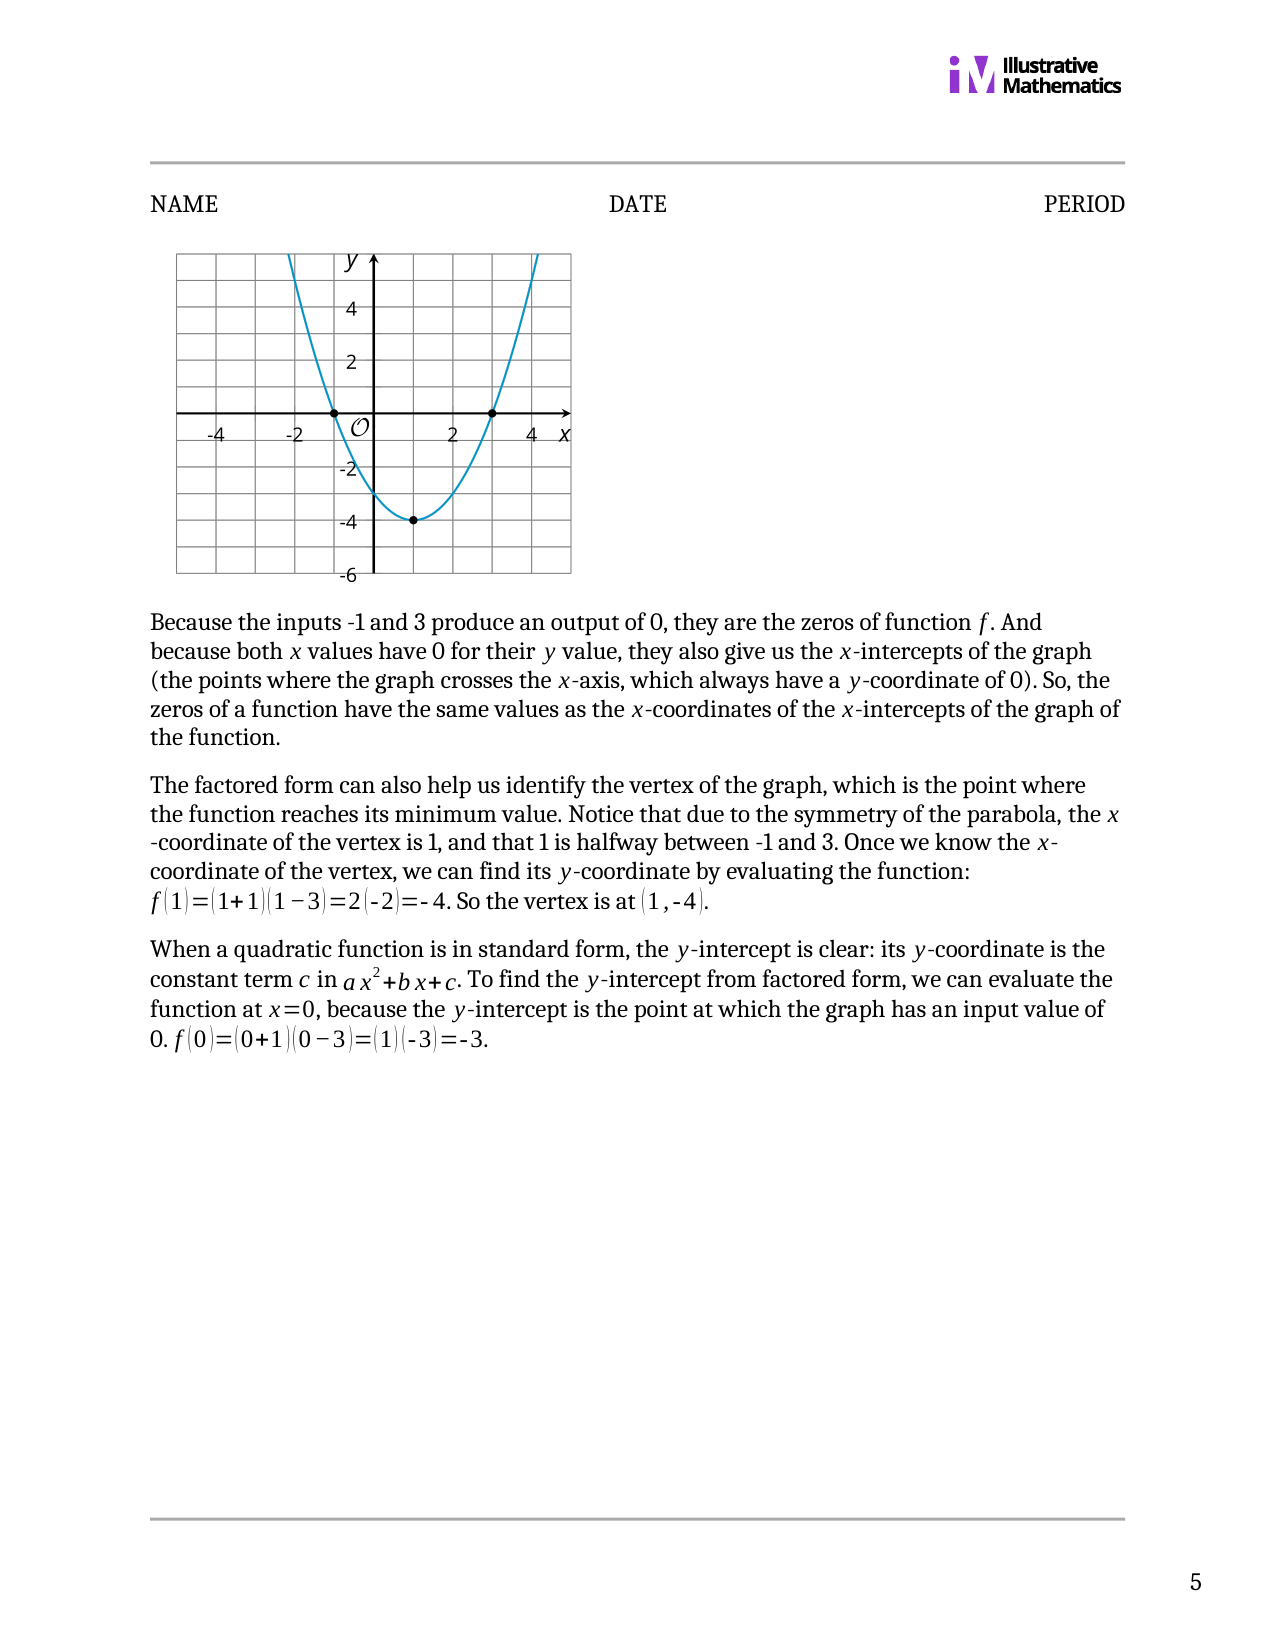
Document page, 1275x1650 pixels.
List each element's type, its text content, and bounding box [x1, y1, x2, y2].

text The factored form can also help us identify the vertex of the graph, which is the point where the function reaches its minimum value. Notice that due to the symmetry of the parabola, the -coordinate of the vertex is 1, and that 1 is halfway between -1 and 3. Once we know the -coordinate of the vertex, we can find its -coordinate by evaluating the function: . So the vertex is at . [150, 771, 1125, 916]
picture [949, 55, 1121, 93]
text Because the inputs -1 and 3 produce an output of 0, they are the zeros of function . And because both values have 0 for their value, they also give us the -intercepts of the graph (the points where the graph crosses the -axis, which always have a -coordinate of 0). So, the zeros of a function have the same values as the -coordinates of the -intercepts of the graph of the function. [150, 608, 1125, 752]
picture [168, 247, 579, 590]
text When a quadratic function is in standard form, the -intercept is clear: its -coordinate is the constant term in . To find the -intercept from factored form, we can evaluate the function at , because the -intercept is the point at which the graph has an input value of 0. . [150, 935, 1125, 1054]
